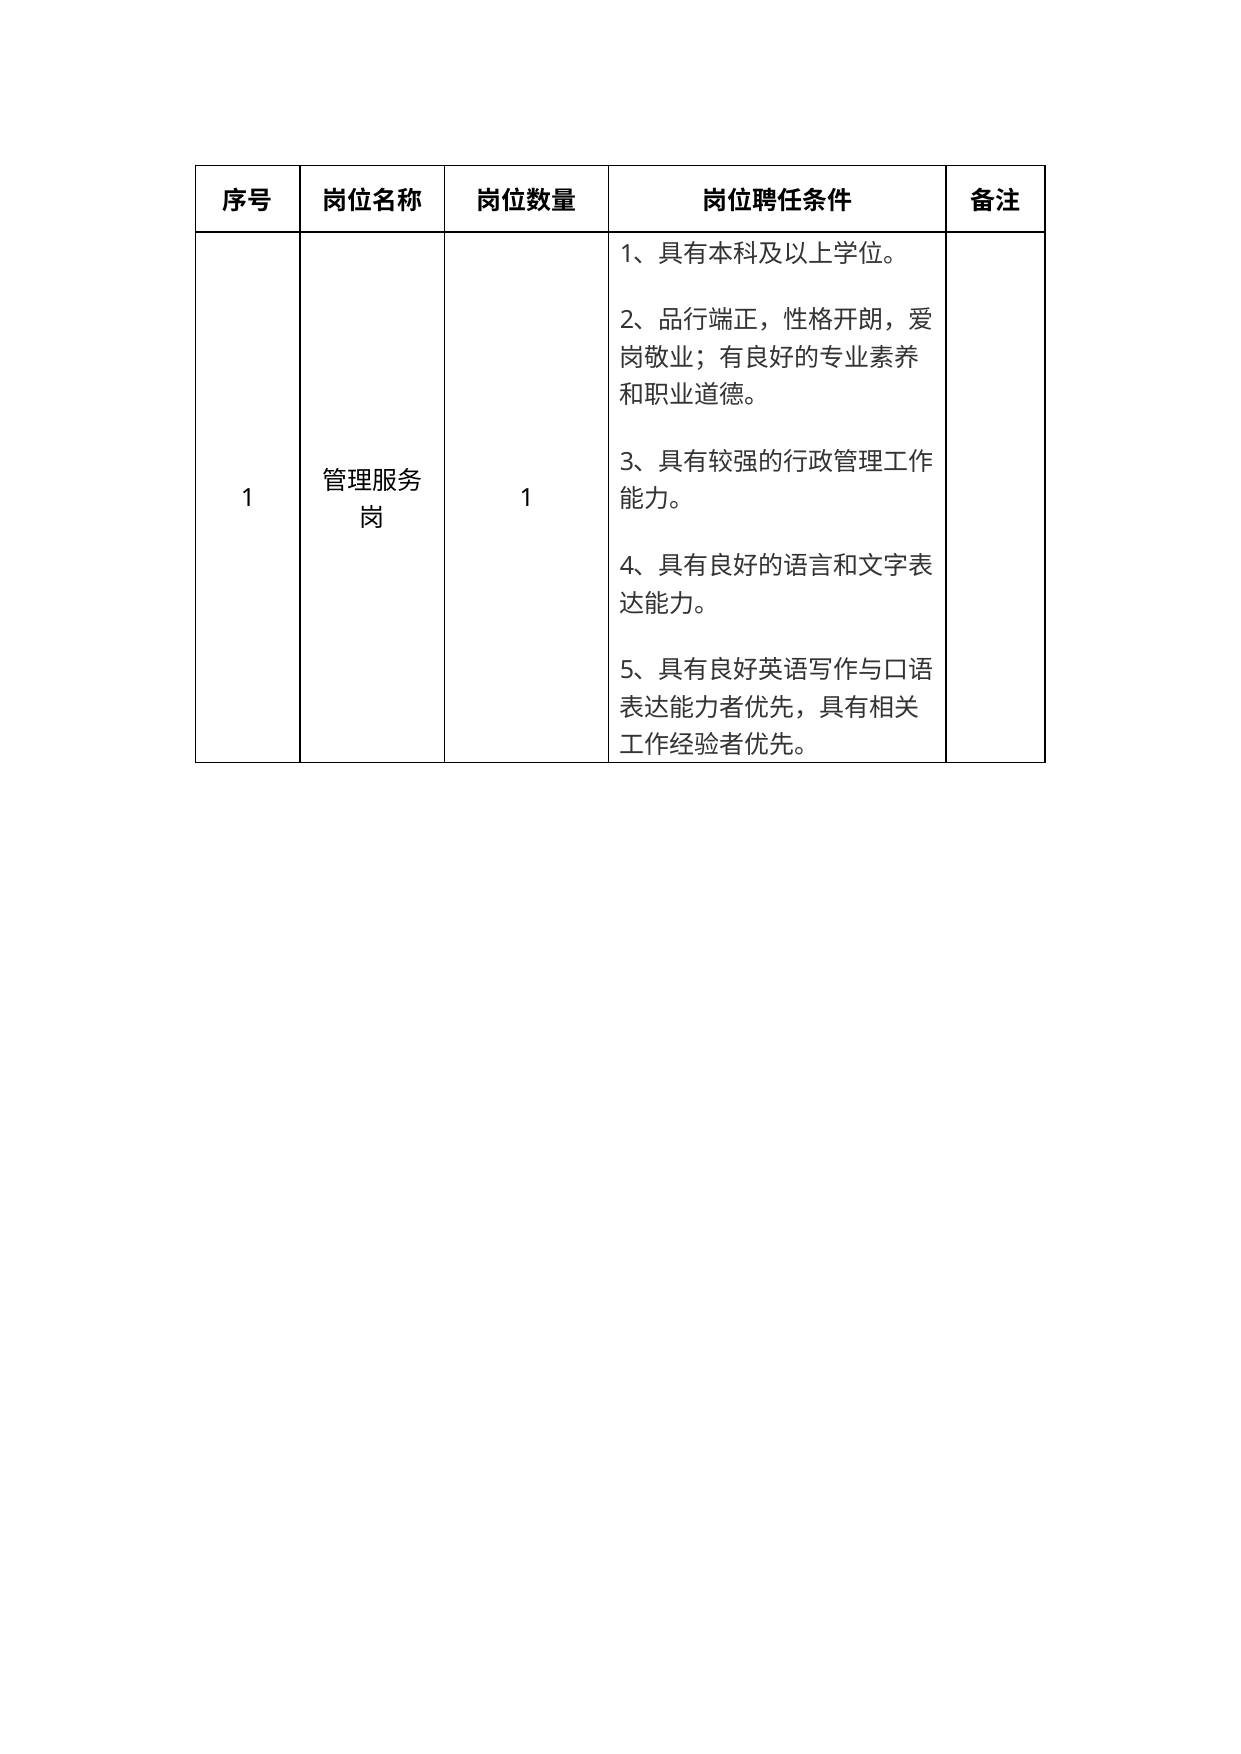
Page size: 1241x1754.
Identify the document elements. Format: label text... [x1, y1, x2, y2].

table_cell 1、具有本科及以上学位。 2、品行端正，性格开朗，爱岗敬业；有良好的专业素养和职业道德。 3、具有较强的行政管理工作能力。 4、具有良好的语言和文字表达能力。 5、具有良好英语写作与口语表达能力者优先，具有相关工作经验者优先。 [609, 233, 945, 762]
table_cell 1 [445, 233, 608, 762]
table_cell 管理服务岗 [301, 233, 444, 762]
table_header 备注 [947, 166, 1044, 231]
table_header 序号 [196, 166, 299, 231]
table_header 岗位聘任条件 [609, 166, 945, 231]
table_cell [947, 233, 1044, 762]
table_cell 1 [196, 233, 299, 762]
table_header 岗位名称 [301, 166, 444, 231]
table_header 岗位数量 [445, 166, 608, 231]
